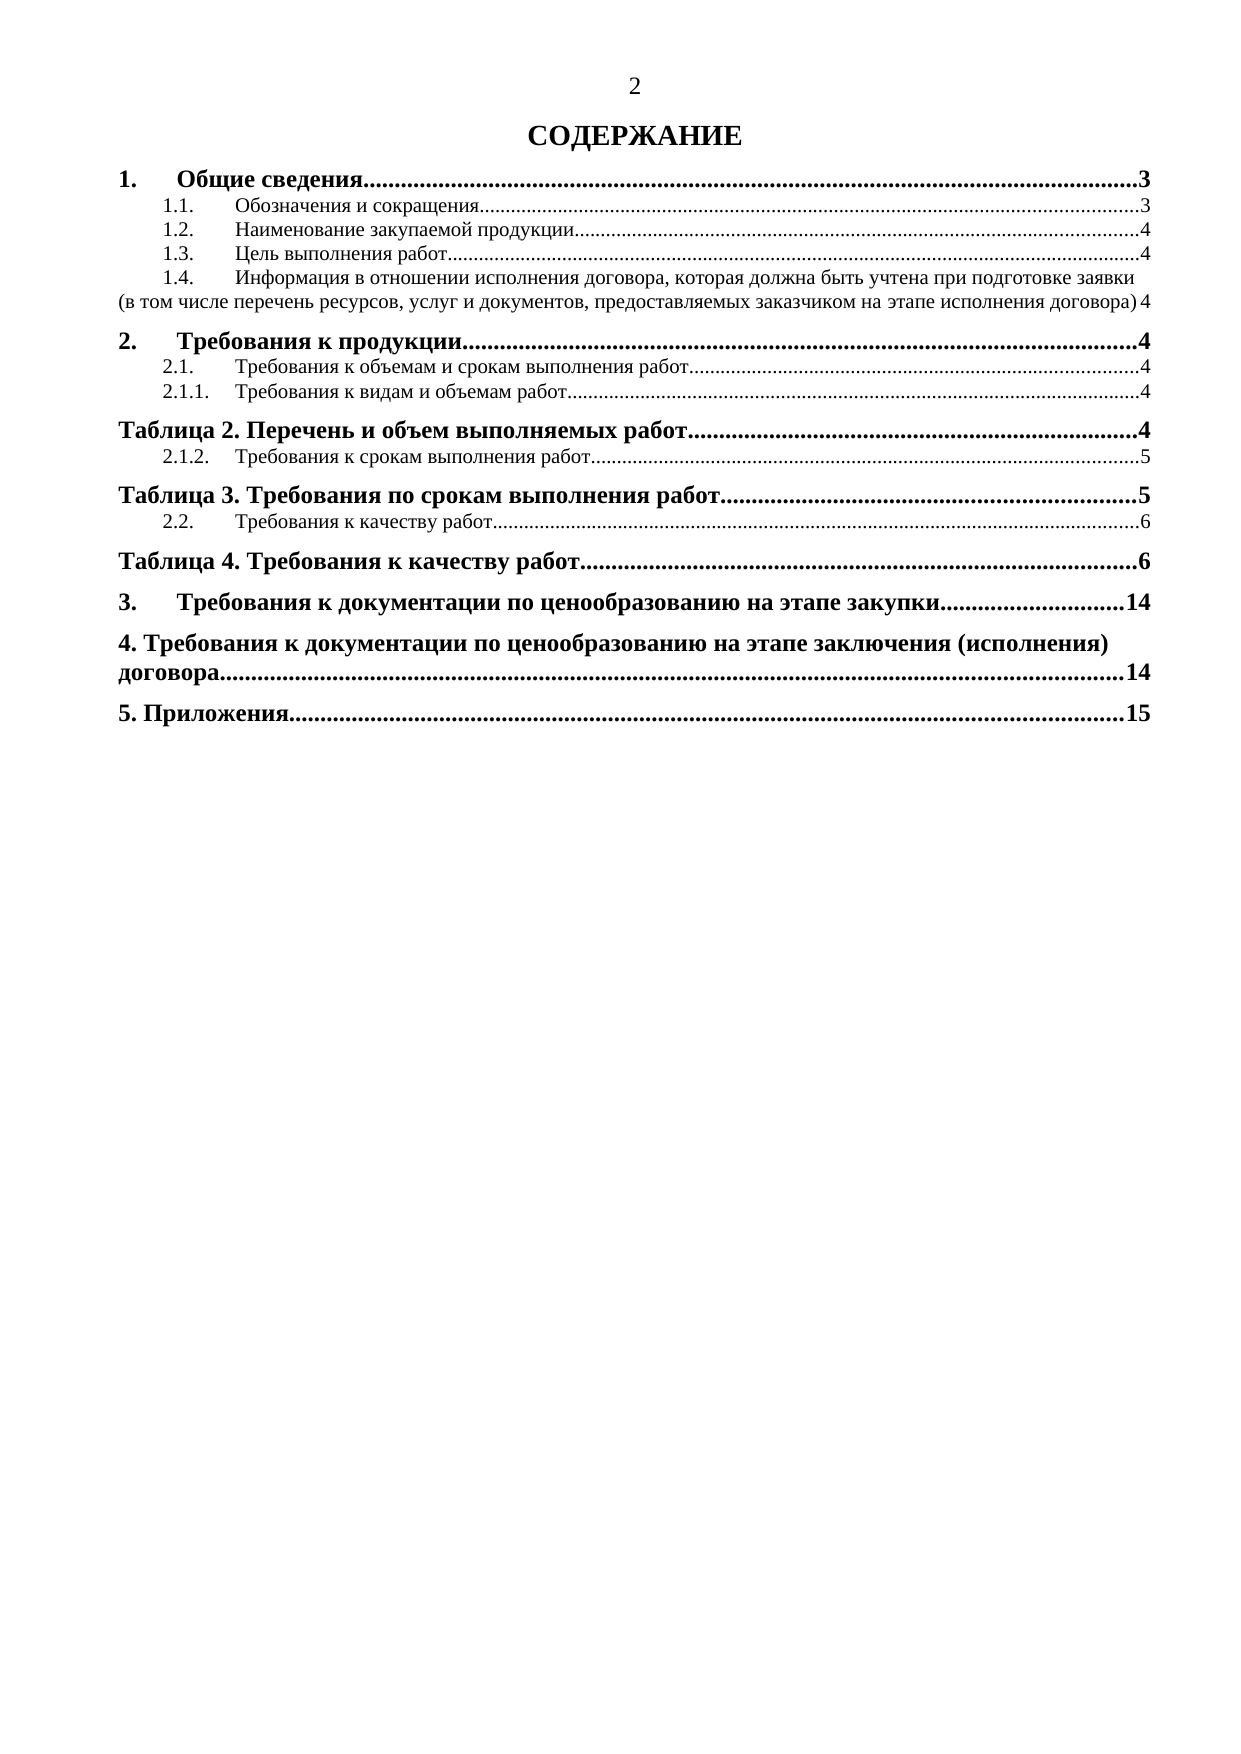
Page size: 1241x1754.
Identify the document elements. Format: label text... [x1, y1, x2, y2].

text 2. Требования к продукции 4 [118, 326, 1152, 354]
text 2.1.1. Требования к видам и объемам работ 4 [118, 378, 1152, 403]
text Таблица 4. Требования к качеству работ 6 [118, 546, 1152, 574]
text 4. Требования к документации по ценообразованию на этапе заключения (исполнения) договора 14 [118, 628, 1152, 686]
text 1.3. Цель выполнения работ 4 [118, 241, 1152, 265]
text 1. Общие сведения 3 [118, 164, 1152, 193]
text 2.2. Требования к качеству работ 6 [118, 509, 1152, 533]
text 1.1. Обозначения и сокращения 3 [118, 193, 1152, 217]
text 5. Приложения 15 [118, 698, 1152, 727]
text СОДЕРЖАНИЕ [118, 118, 1152, 152]
text 2.1.2. Требования к срокам выполнения работ 5 [118, 444, 1152, 468]
text 1.2. Наименование закупаемой продукции 4 [118, 217, 1152, 241]
text 1.4. Информация в отношении исполнения договора, которая должна быть учтена при подготовке заявки (в том числе перечень ресурсов, услуг и документов, предоставляемых заказчиком на этапе исполнения договора) 4 [118, 265, 1152, 313]
text Таблица 2. Перечень и объем выполняемых работ 4 [118, 415, 1152, 444]
text 3. Требования к документации по ценообразованию на этапе закупки 14 [118, 587, 1152, 616]
text Таблица 3. Требования по срокам выполнения работ 5 [118, 480, 1152, 509]
text 2.1. Требования к объемам и срокам выполнения работ 4 [118, 354, 1152, 378]
